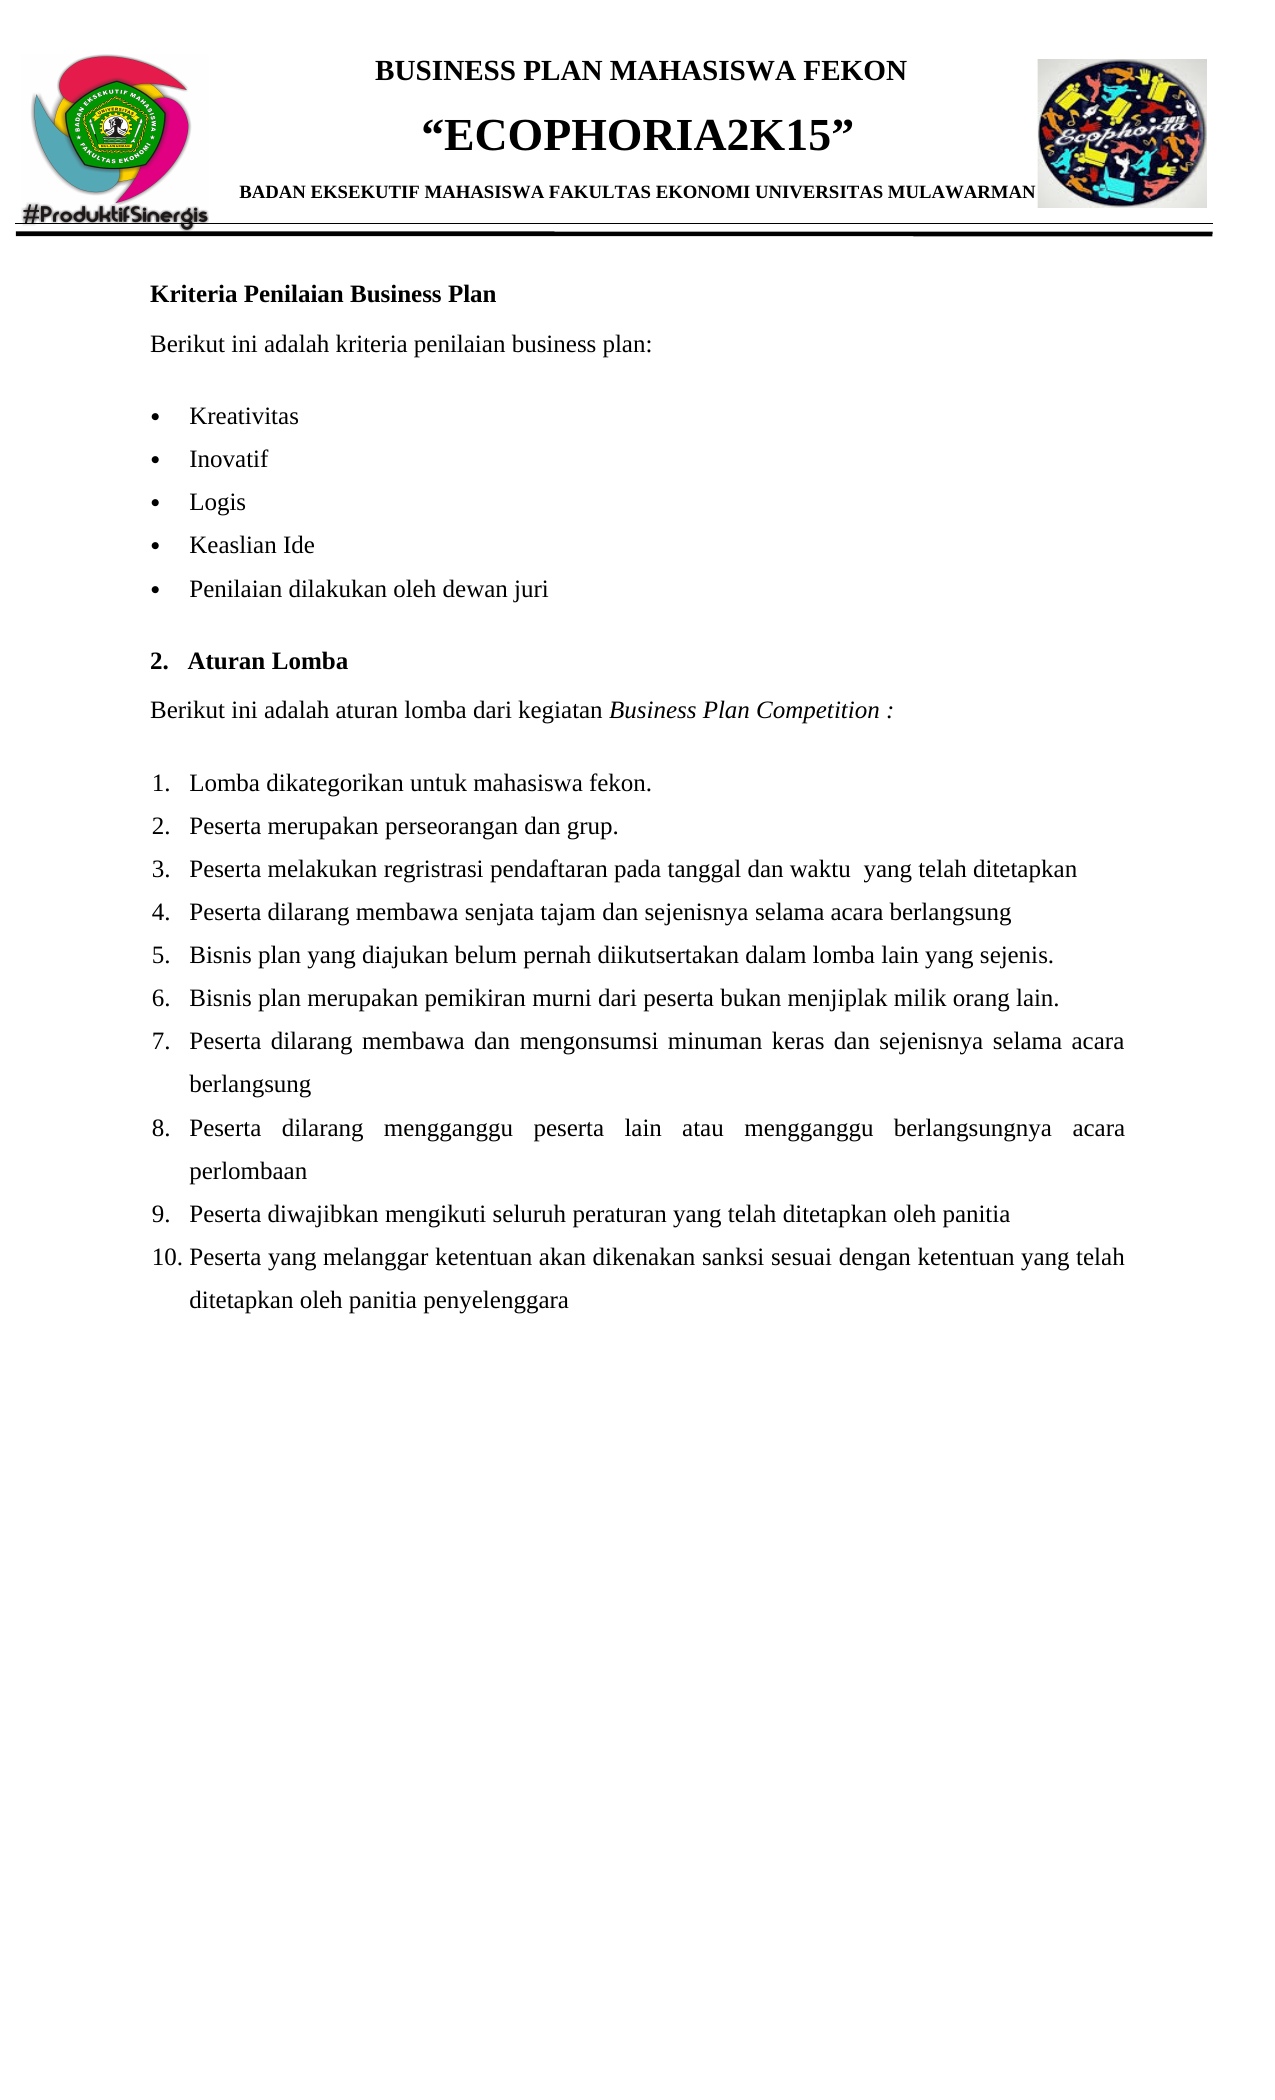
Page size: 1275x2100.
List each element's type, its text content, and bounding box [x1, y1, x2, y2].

list Peserta diwajibkan mengikuti seluruh peraturan yang telah ditetapkan oleh panitia [152, 1199, 1125, 1228]
list Peserta melakukan regristrasi pendaftaran pada tanggal dan waktu yang telah ditetapkan [152, 854, 1125, 883]
list Lomba dikategorikan untuk mahasiswa fekon. [152, 768, 1125, 796]
list Bisnis plan merupakan pemikiran murni dari peserta bukan menjiplak milik orang lain. [152, 983, 1125, 1012]
text Kriteria Penilaian Business Plan [150, 279, 1125, 308]
list Peserta dilarang mengganggu peserta lain atau mengganggu berlangsungnya acara perlombaan [152, 1113, 1125, 1184]
text Berikut ini adalah aturan lomba dari kegiatan Business Plan Competition : [150, 695, 1125, 724]
list Keaslian Ide [152, 531, 1125, 559]
list Aturan Lomba [150, 646, 1125, 675]
picture [1037, 59, 1207, 208]
list Logis [152, 487, 1125, 516]
list Peserta yang melanggar ketentuan akan dikenakan sanksi sesuai dengan ketentuan yang telah ditetapkan oleh panitia penyelenggara [152, 1242, 1125, 1314]
list Peserta dilarang membawa dan mengonsumsi minuman keras dan sejenisnya selama acara berlangsung [152, 1026, 1125, 1098]
list Bisnis plan yang diajukan belum pernah diikutsertakan dalam lomba lain yang sejenis. [152, 940, 1125, 969]
text Berikut ini adalah kriteria penilaian business plan: [150, 329, 1125, 358]
list Penilaian dilakukan oleh dewan juri [152, 574, 1125, 602]
list Peserta dilarang membawa senjata tajam dan sejenisnya selama acara berlangsung [152, 897, 1125, 926]
list Peserta merupakan perseorangan dan grup. [152, 811, 1125, 839]
list Inovatif [152, 444, 1125, 473]
picture [20, 224, 210, 231]
picture [20, 54, 210, 223]
list Kreativitas [152, 401, 1125, 430]
